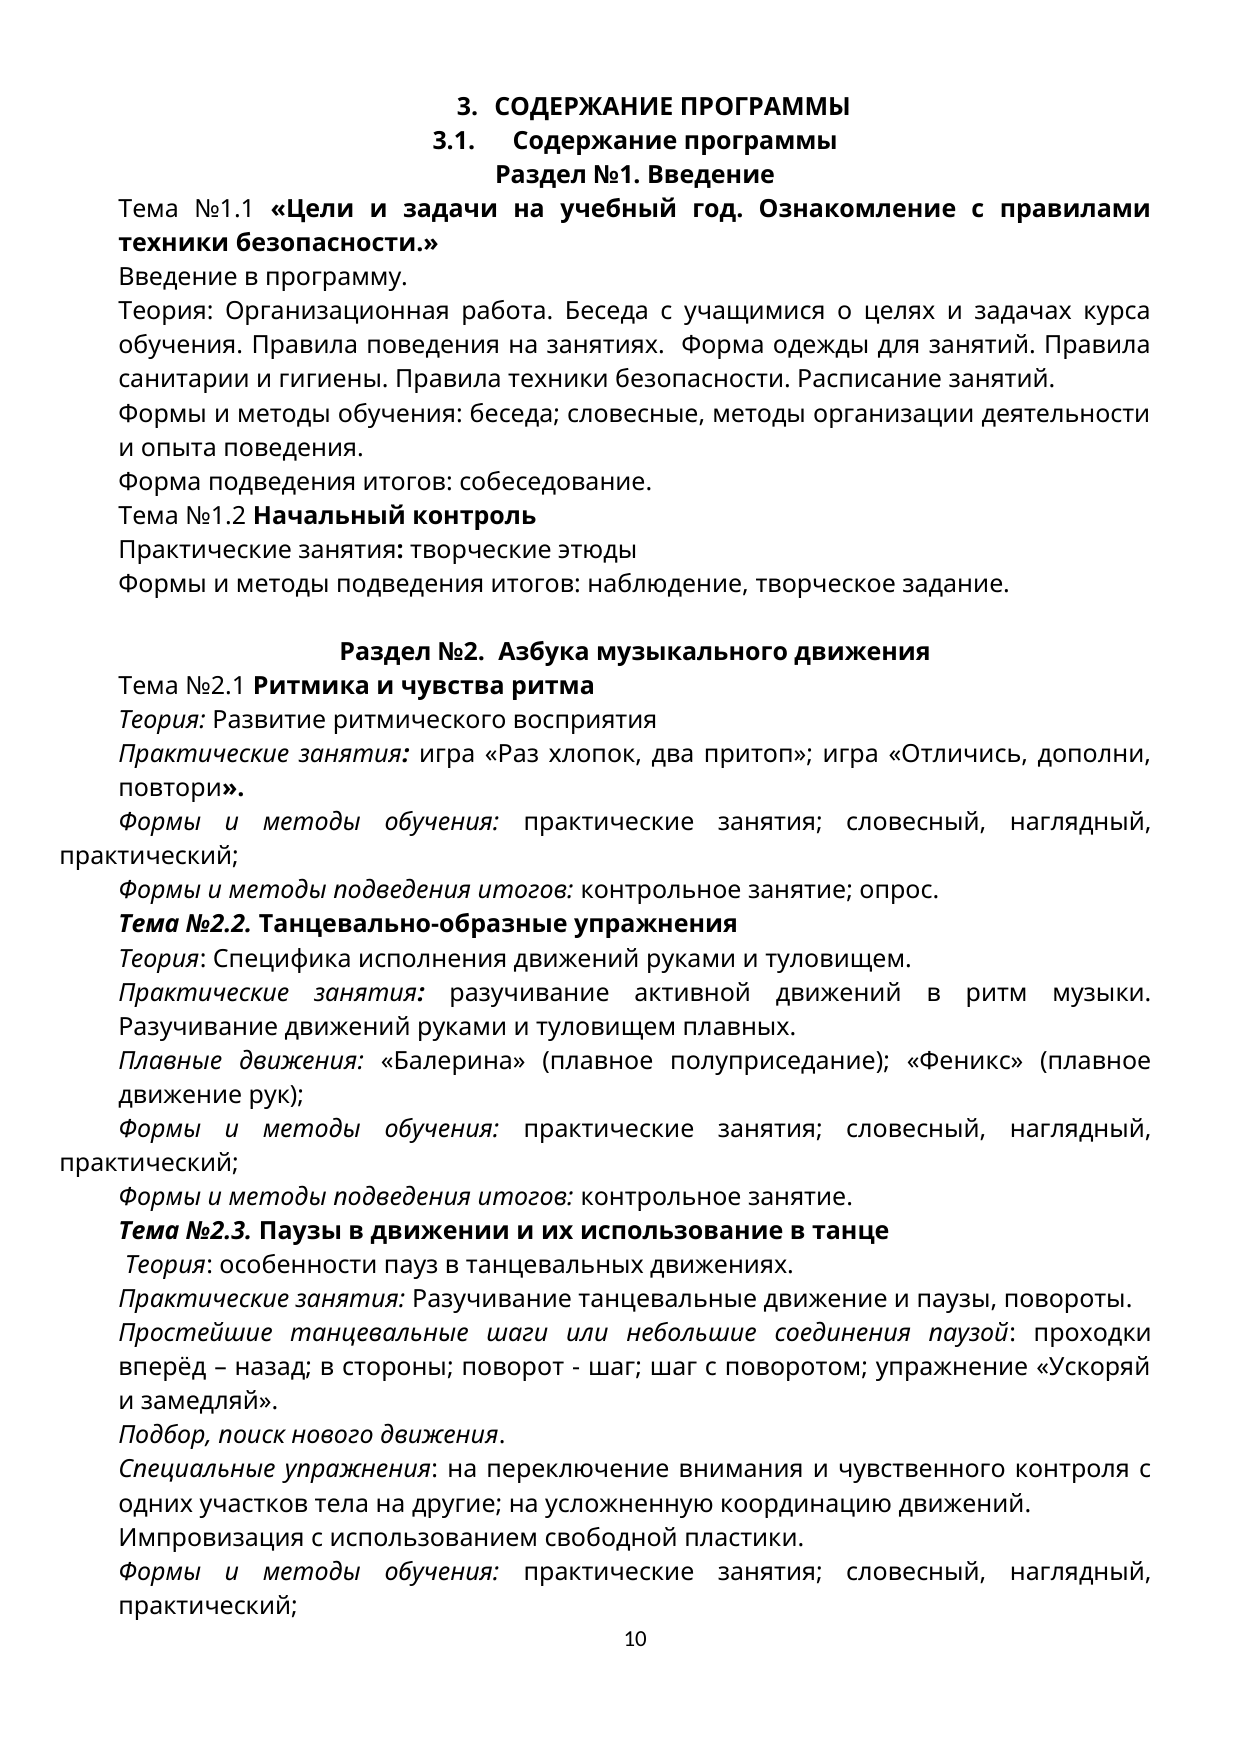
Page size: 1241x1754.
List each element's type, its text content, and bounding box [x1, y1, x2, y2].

list СОДЕРЖАНИЕ ПРОГРАММЫ [156, 89, 1152, 123]
text Формы и методы обучения: практические занятия; словесный, наглядный, практический; [118, 1553, 1152, 1621]
list Форма подведения итогов: собеседование. [118, 463, 1152, 497]
list 3.1. Содержание программы [118, 123, 1152, 157]
text Практические занятия: разучивание активной движений в ритм музыки. Разучивание движений руками и туловищем плавных. [118, 974, 1152, 1042]
list Раздел №1. Введение [118, 157, 1152, 191]
text Подбор, поиск нового движения. [118, 1417, 1152, 1451]
text Импровизация с использованием свободной пластики. [118, 1519, 1152, 1553]
list Тема №2.1 Ритмика и чувства ритма [118, 668, 1152, 702]
text Простейшие танцевальные шаги или небольшие соединения паузой: проходки вперёд – назад; в стороны; поворот - шаг; шаг с поворотом; упражнение «Ускоряй и замедляй». [118, 1315, 1152, 1417]
text Формы и методы обучения: практические занятия; словесный, наглядный, практический; [59, 804, 1152, 872]
list Формы и методы обучения: беседа; словесные, методы организации деятельности и опыта поведения. [118, 395, 1152, 463]
text Теория: особенности пауз в танцевальных движениях. [118, 1247, 1152, 1281]
list Тема №2.2. Танцевально-образные упражнения [118, 906, 1152, 940]
list Практические занятия: творческие этюды [118, 531, 1152, 566]
text Теория: Специфика исполнения движений руками и туловищем. [118, 940, 1152, 974]
list Теория: Организационная работа. Беседа с учащимися о целях и задачах курса обучения. Правила поведения на занятиях. Форма одежды для занятий. Правила санитарии и гигиены. Правила техники безопасности. Расписание занятий. [118, 293, 1152, 395]
text Практические занятия: Разучивание танцевальные движение и паузы, повороты. [118, 1281, 1152, 1315]
list Введение в программу. [118, 259, 1152, 293]
list Раздел №2. Азбука музыкального движения [118, 634, 1152, 668]
text Тема №2.3. Паузы в движении и их использование в танце [118, 1213, 1152, 1247]
text Практические занятия: игра «Раз хлопок, два притоп»; игра «Отличись, дополни, повтори». [118, 736, 1152, 804]
list Тема №1.2 Начальный контроль [118, 497, 1152, 531]
list Формы и методы подведения итогов: наблюдение, творческое задание. [118, 566, 1152, 599]
list Тема №1.1 «Цели и задачи на учебный год. Ознакомление с правилами техники безопасности.» [118, 191, 1152, 259]
text Формы и методы подведения итогов: контрольное занятие. [59, 1179, 1152, 1213]
text Формы и методы подведения итогов: контрольное занятие; опрос. [59, 872, 1152, 906]
text Формы и методы обучения: практические занятия; словесный, наглядный, практический; [59, 1111, 1152, 1179]
text Теория: Развитие ритмического восприятия [118, 702, 1152, 736]
text Плавные движения: «Балерина» (плавное полуприседание); «Феникс» (плавное движение рук); [118, 1042, 1152, 1111]
text Специальные упражнения: на переключение внимания и чувственного контроля с одних участков тела на другие; на усложненную координацию движений. [118, 1451, 1152, 1519]
